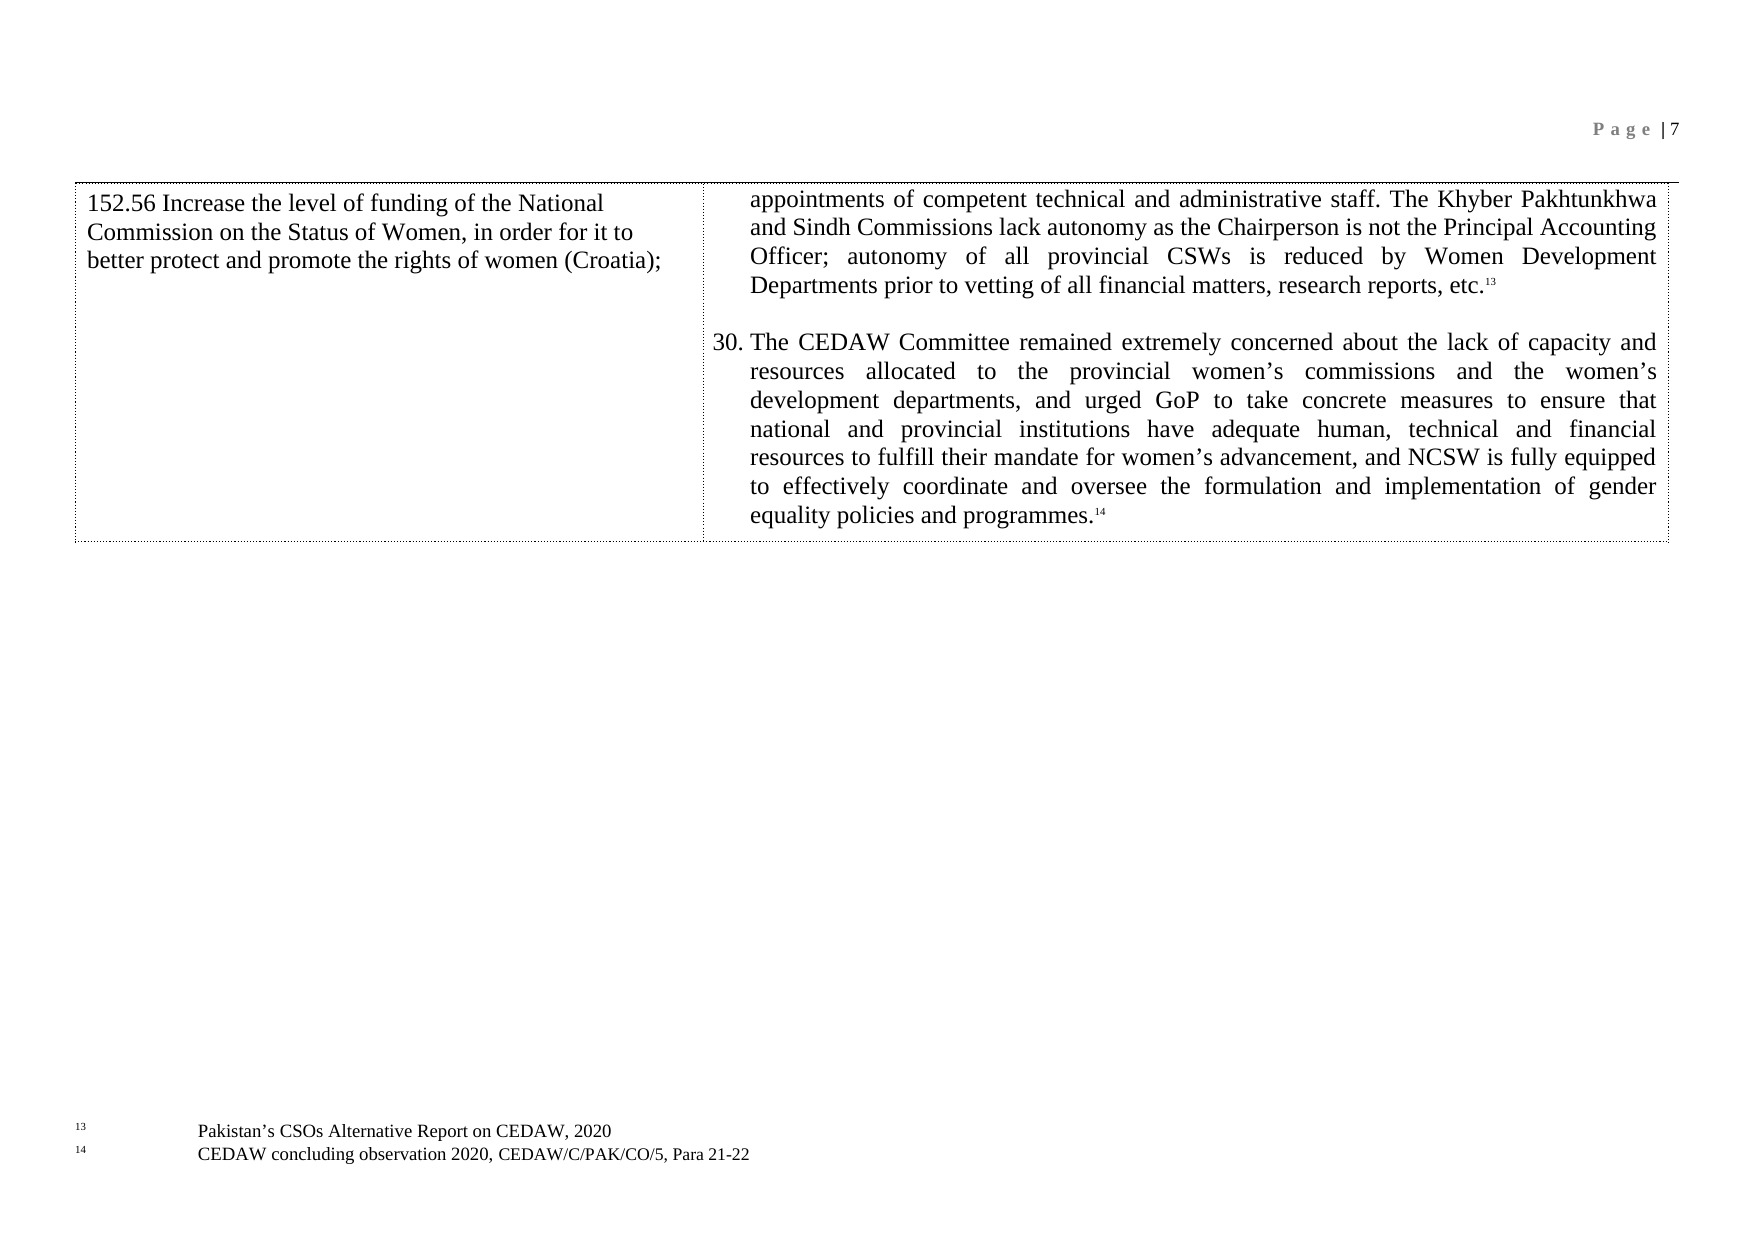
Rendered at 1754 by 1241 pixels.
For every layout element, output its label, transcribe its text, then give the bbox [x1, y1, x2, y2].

table_cell 152.56 Increase the level of funding of the National Commission on the Status of Women, in order for it to better protect and promote the rights of women (Croatia); [76, 183, 703, 541]
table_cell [703, 183, 1669, 541]
